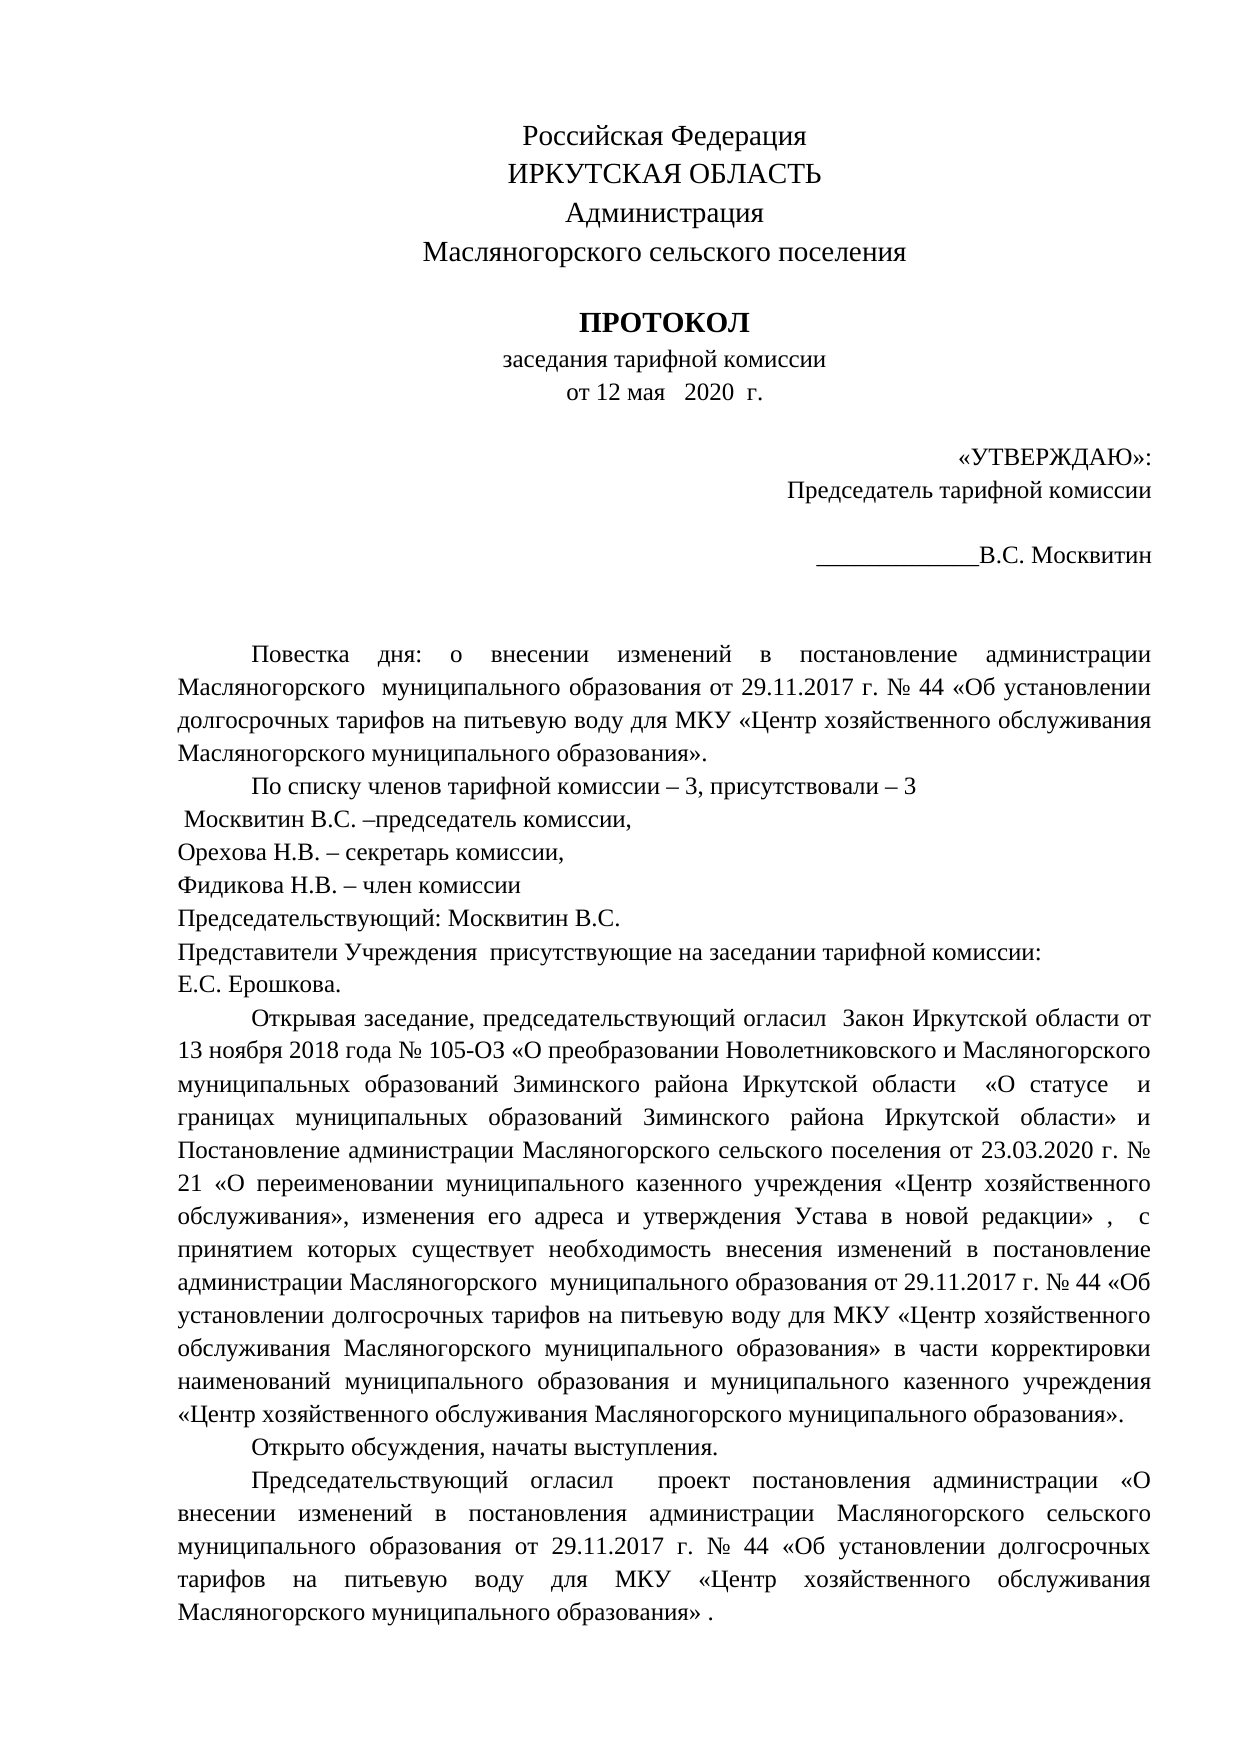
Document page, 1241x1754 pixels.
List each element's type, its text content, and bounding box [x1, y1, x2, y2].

text Представители Учреждения присутствующие на заседании тарифной комиссии: [177, 937, 1152, 965]
text Председательствующий: Москвитин В.С. [177, 903, 1152, 932]
text По списку членов тарифной комиссии – 3, присутствовали – 3 [177, 771, 1152, 800]
text Российская Федерация [177, 118, 1152, 152]
text _____________В.С. Москвитин [177, 540, 1152, 569]
text ПРОТОКОЛ [177, 305, 1152, 339]
text Председательствующий огласил проект постановления администрации «О внесении изменений в постановления администрации Масляногорского сельского муниципального образования от 29.11.2017 г. № 44 «Об установлении долгосрочных тарифов на питьевую воду для МКУ «Центр хозяйственного обслуживания Масляногорского муниципального образования» . [177, 1465, 1152, 1626]
text Орехова Н.В. – секретарь комиссии, [177, 837, 1152, 866]
text Администрация [177, 195, 1152, 229]
text Е.С. Ерошкова. [177, 969, 1152, 998]
text заседания тарифной комиссии [177, 344, 1152, 373]
text Масляногорского сельского поселения [177, 234, 1152, 267]
text Повестка дня: о внесении изменений в постановление администрации Масляногорского муниципального образования от 29.11.2017 г. № 44 «Об установлении долгосрочных тарифов на питьевую воду для МКУ «Центр хозяйственного обслуживания Масляногорского муниципального образования». [177, 639, 1152, 767]
text Открывая заседание, председательствующий огласил Закон Иркутской области от 13 ноября 2018 года № 105-ОЗ «О преобразовании Новолетниковского и Масляногорского муниципальных образований Зиминского района Иркутской области «О статусе и границах муниципальных образований Зиминского района Иркутской области» и Постановление администрации Масляногорского сельского поселения от 23.03.2020 г. № 21 «О переименовании муниципального казенного учреждения «Центр хозяйственного обслуживания», изменения его адреса и утверждения Устава в новой редакции» , с принятием которых существует необходимость внесения изменений в постановление администрации Масляногорского муниципального образования от 29.11.2017 г. № 44 «Об установлении долгосрочных тарифов на питьевую воду для МКУ «Центр хозяйственного обслуживания Масляногорского муниципального образования» в части корректировки наименований муниципального образования и муниципального казенного учреждения «Центр хозяйственного обслуживания Масляногорского муниципального образования». [177, 1003, 1152, 1428]
text Москвитин В.С. –председатель комиссии, [177, 804, 1152, 833]
text ИРКУТСКАЯ ОБЛАСТЬ [177, 157, 1152, 190]
text «УТВЕРЖДАЮ»: [177, 442, 1152, 471]
text от 12 мая 2020 г. [177, 377, 1152, 406]
text Открыто обсуждения, начаты выступления. [177, 1432, 1152, 1461]
text Фидикова Н.В. – член комиссии [177, 871, 1152, 899]
text Председатель тарифной комиссии [177, 475, 1152, 504]
